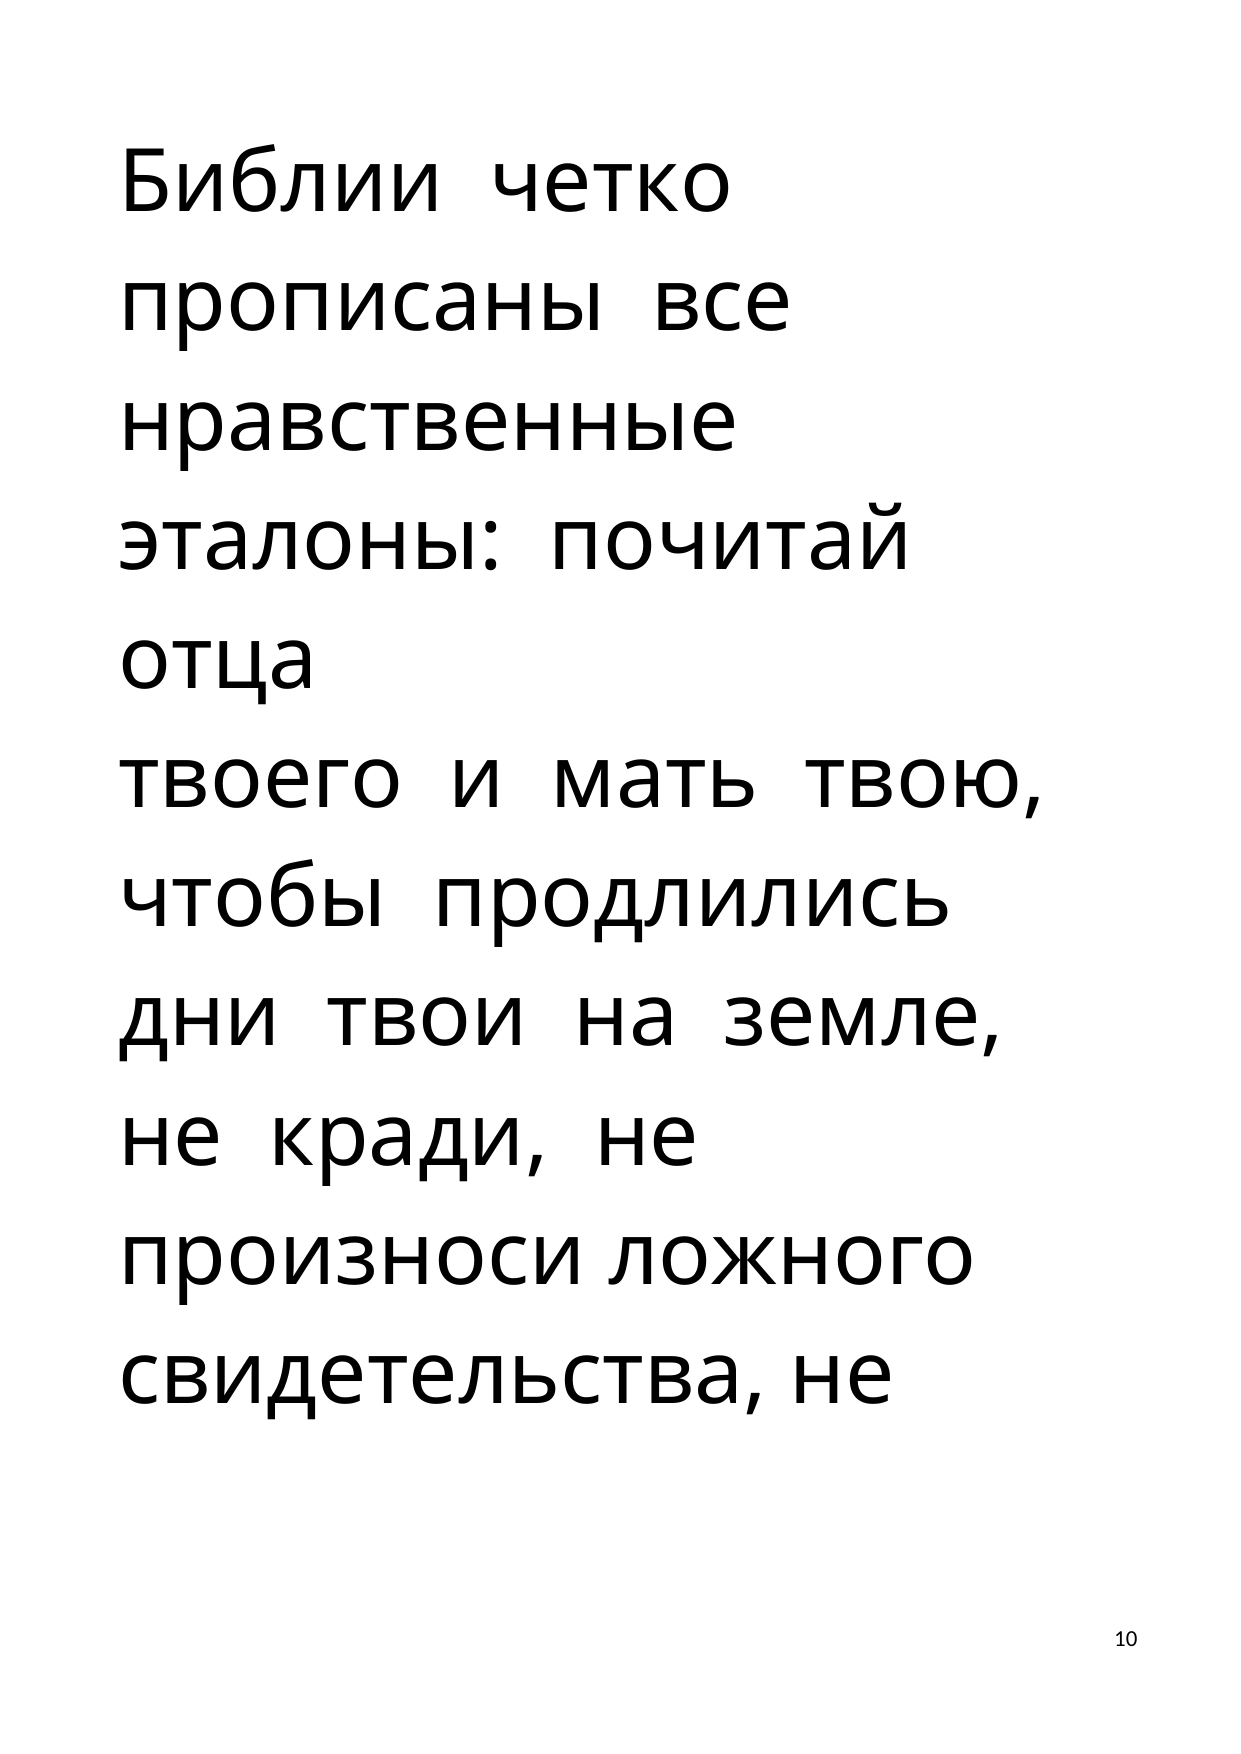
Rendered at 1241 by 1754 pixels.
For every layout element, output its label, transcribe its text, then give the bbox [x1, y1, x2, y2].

text Библии четко прописаны все нравственные эталоны: почитай отца [118, 118, 1137, 714]
text твоего и мать твою, чтобы продлились дни твои на земле, не кради, не [118, 714, 1137, 1191]
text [118, 1191, 1137, 1429]
